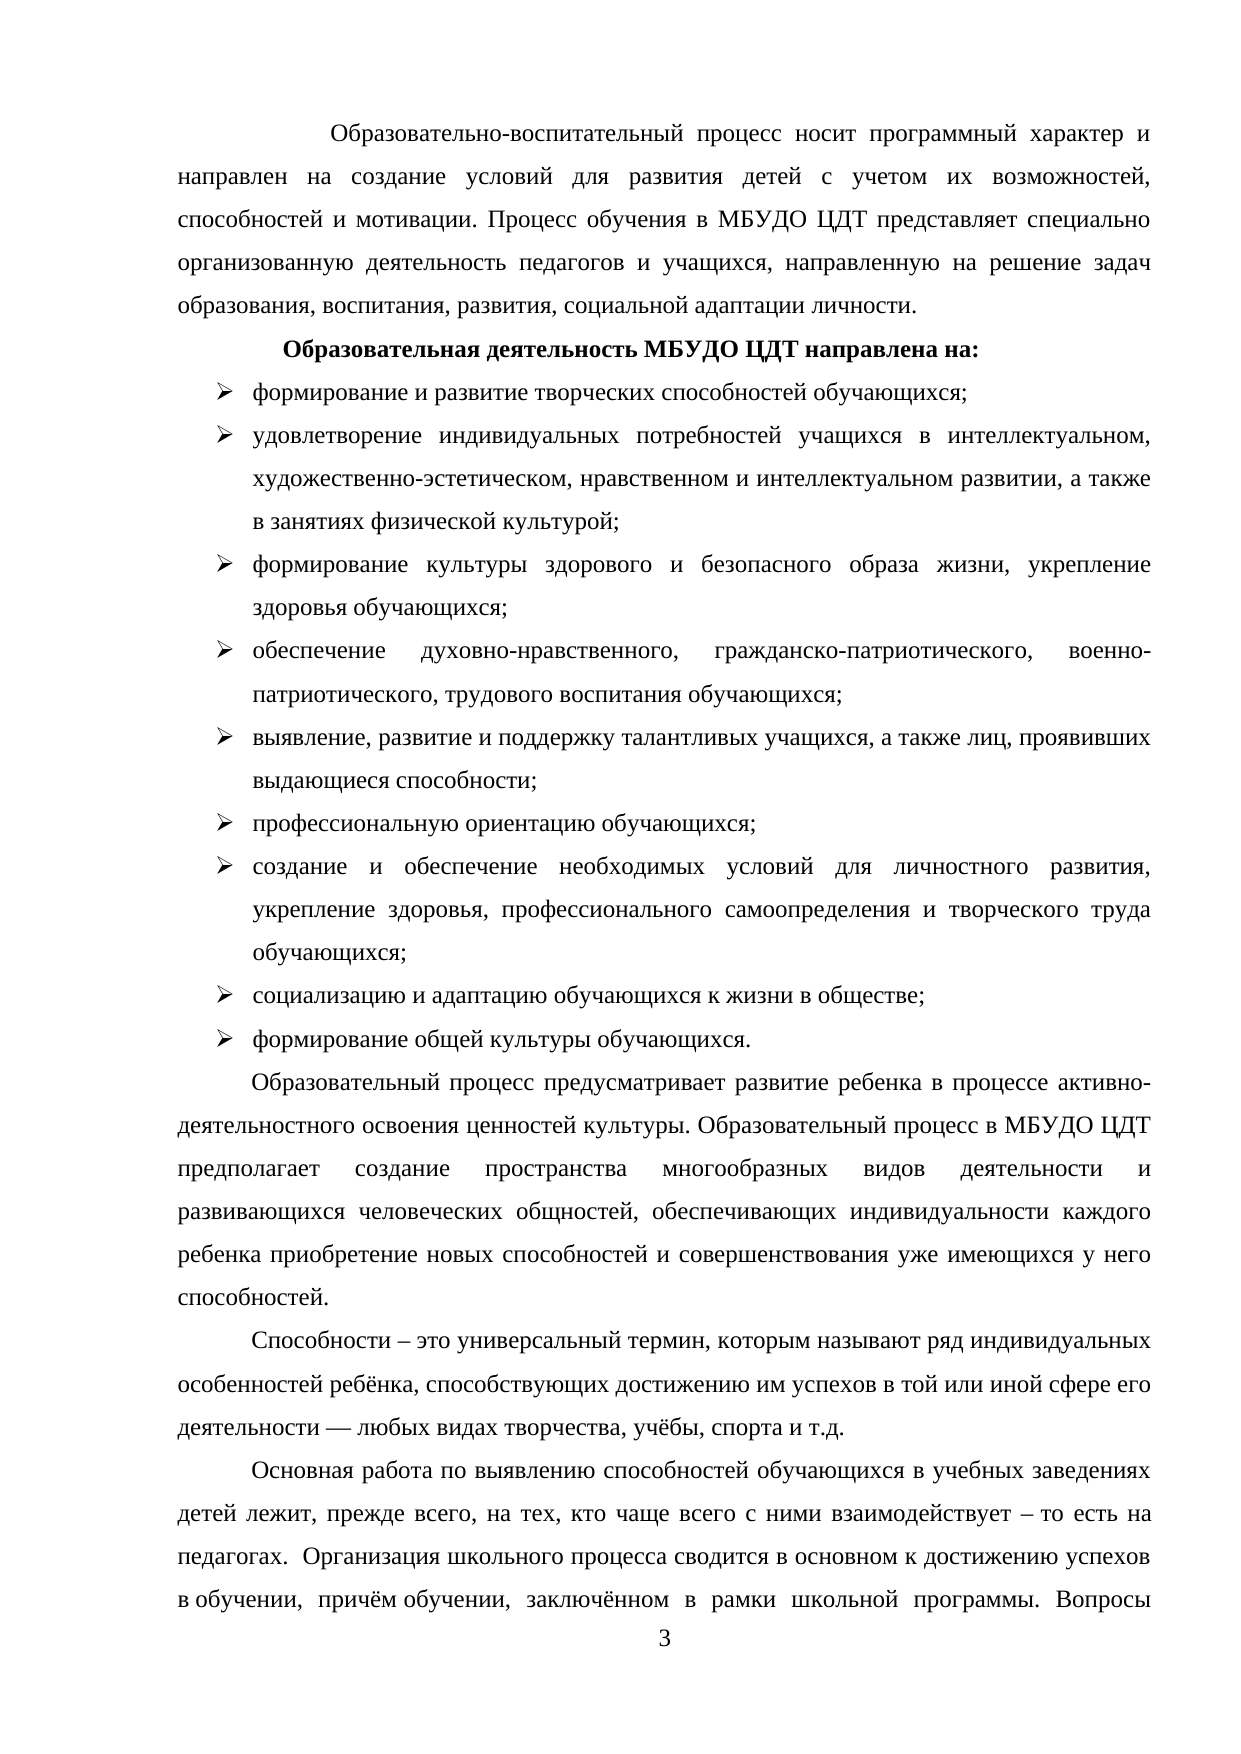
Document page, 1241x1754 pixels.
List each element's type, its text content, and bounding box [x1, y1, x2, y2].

list профессиональную ориентацию обучающихся; [215, 808, 1152, 837]
list обеспечение духовно-нравственного, гражданско-патриотического, военно-патриотического, трудового воспитания обучающихся; [215, 636, 1152, 707]
list удовлетворение индивидуальных потребностей учащихся в интеллектуальном, художественно-эстетическом, нравственном и интеллектуальном развитии, а также в занятиях физической культурой; [215, 420, 1152, 535]
list социализацию и адаптацию обучающихся к жизни в обществе; [215, 981, 1152, 1009]
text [177, 1455, 1152, 1613]
text Способности – это универсальный термин, которым называют ряд индивидуальных особенностей ребёнка, способствующих достижению им успехов в той или иной сфере его деятельности — любых видах творчества, учёбы, спорта и т.д. [177, 1326, 1152, 1441]
list создание и обеспечение необходимых условий для личностного развития, укрепление здоровья, профессионального самоопределения и творческого труда обучающихся; [215, 851, 1152, 966]
text Образовательно-воспитательный процесс носит программный характер и направлен на создание условий для развития детей с учетом их возможностей, способностей и мотивации. Процесс обучения в МБУДО ЦДТ представляет специально организованную деятельность педагогов и учащихся, направленную на решение задач образования, воспитания, развития, социальной адаптации личности. [177, 118, 1152, 319]
list формирование и развитие творческих способностей обучающихся; [215, 377, 1152, 406]
text Образовательный процесс предусматривает развитие ребенка в процессе активно-деятельностного освоения ценностей культуры. Образовательный процесс в МБУДО ЦДТ предполагает создание пространства многообразных видов деятельности и развивающихся человеческих общностей, обеспечивающих индивидуальности каждого ребенка приобретение новых способностей и совершенствования уже имеющихся у него способностей. [177, 1067, 1152, 1311]
list формирование общей культуры обучающихся. [215, 1024, 1152, 1052]
list выявление, развитие и поддержку талантливых учащихся, а также лиц, проявивших выдающиеся способности; [215, 722, 1152, 794]
list формирование культуры здорового и безопасного образа жизни, укрепление здоровья обучающихся; [215, 549, 1152, 621]
text Образовательная деятельность МБУДО ЦДТ направлена на: [177, 334, 1152, 362]
